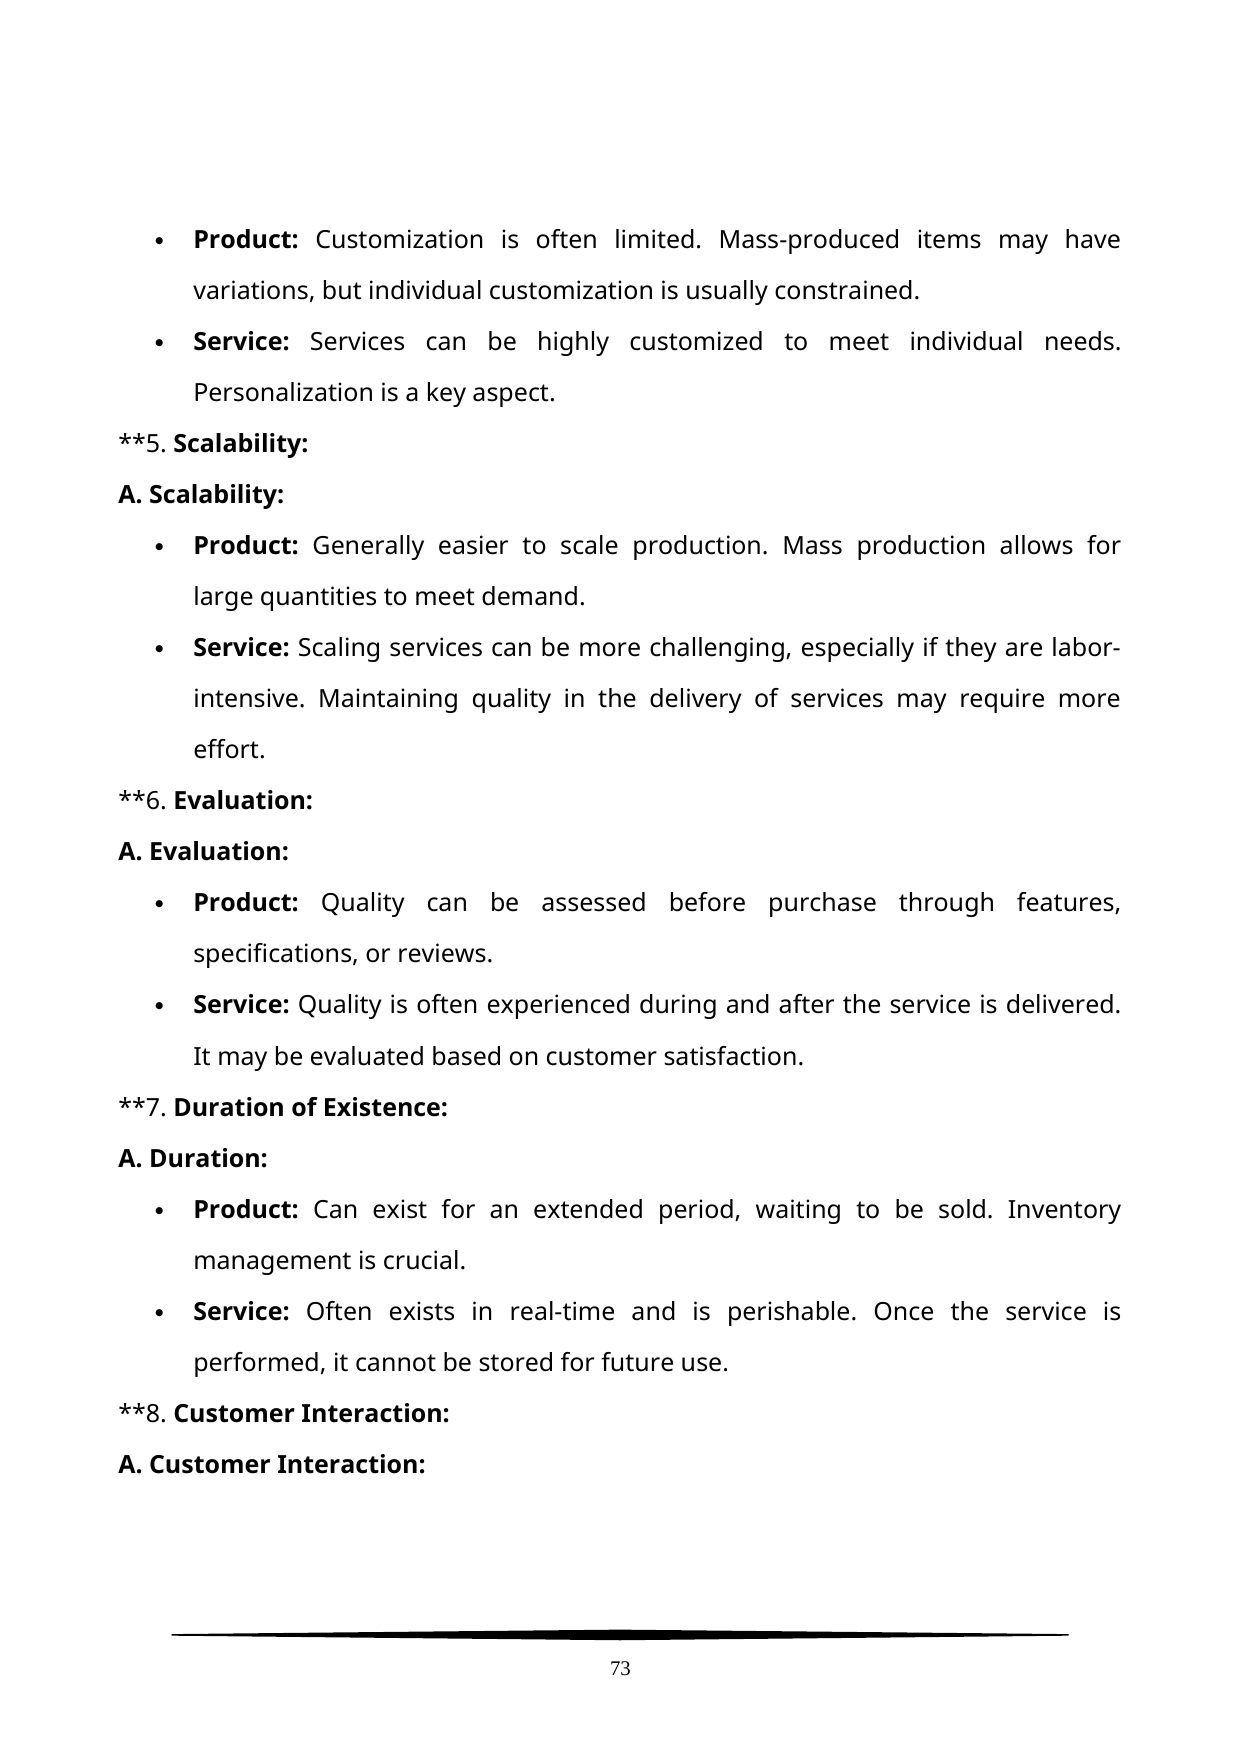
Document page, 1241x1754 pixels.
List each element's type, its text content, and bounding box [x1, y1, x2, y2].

list Product: Customization is often limited. Mass-produced items may have variations, but individual customization is usually constrained. [156, 222, 1122, 307]
text **7. Duration of Existence: [118, 1089, 1122, 1123]
list Service: Often exists in real-time and is perishable. Once the service is performed, it cannot be stored for future use. [156, 1293, 1122, 1378]
text **5. Scalability: [118, 426, 1122, 460]
list Service: Services can be highly customized to meet individual needs. Personalization is a key aspect. [156, 324, 1122, 409]
text A. Scalability: [118, 477, 1122, 511]
list Service: Scaling services can be more challenging, especially if they are labor-intensive. Maintaining quality in the delivery of services may require more effort. [156, 630, 1122, 766]
list Product: Generally easier to scale production. Mass production allows for large quantities to meet demand. [156, 528, 1122, 613]
text A. Duration: [118, 1140, 1122, 1174]
text **6. Evaluation: [118, 783, 1122, 817]
list Product: Quality can be assessed before purchase through features, specifications, or reviews. [156, 885, 1122, 970]
text A. Customer Interaction: [118, 1447, 1122, 1481]
text **8. Customer Interaction: [118, 1396, 1122, 1429]
text A. Evaluation: [118, 834, 1122, 868]
list Product: Can exist for an extended period, waiting to be sold. Inventory management is crucial. [156, 1191, 1122, 1276]
list Service: Quality is often experienced during and after the service is delivered. It may be evaluated based on customer satisfaction. [156, 987, 1122, 1072]
